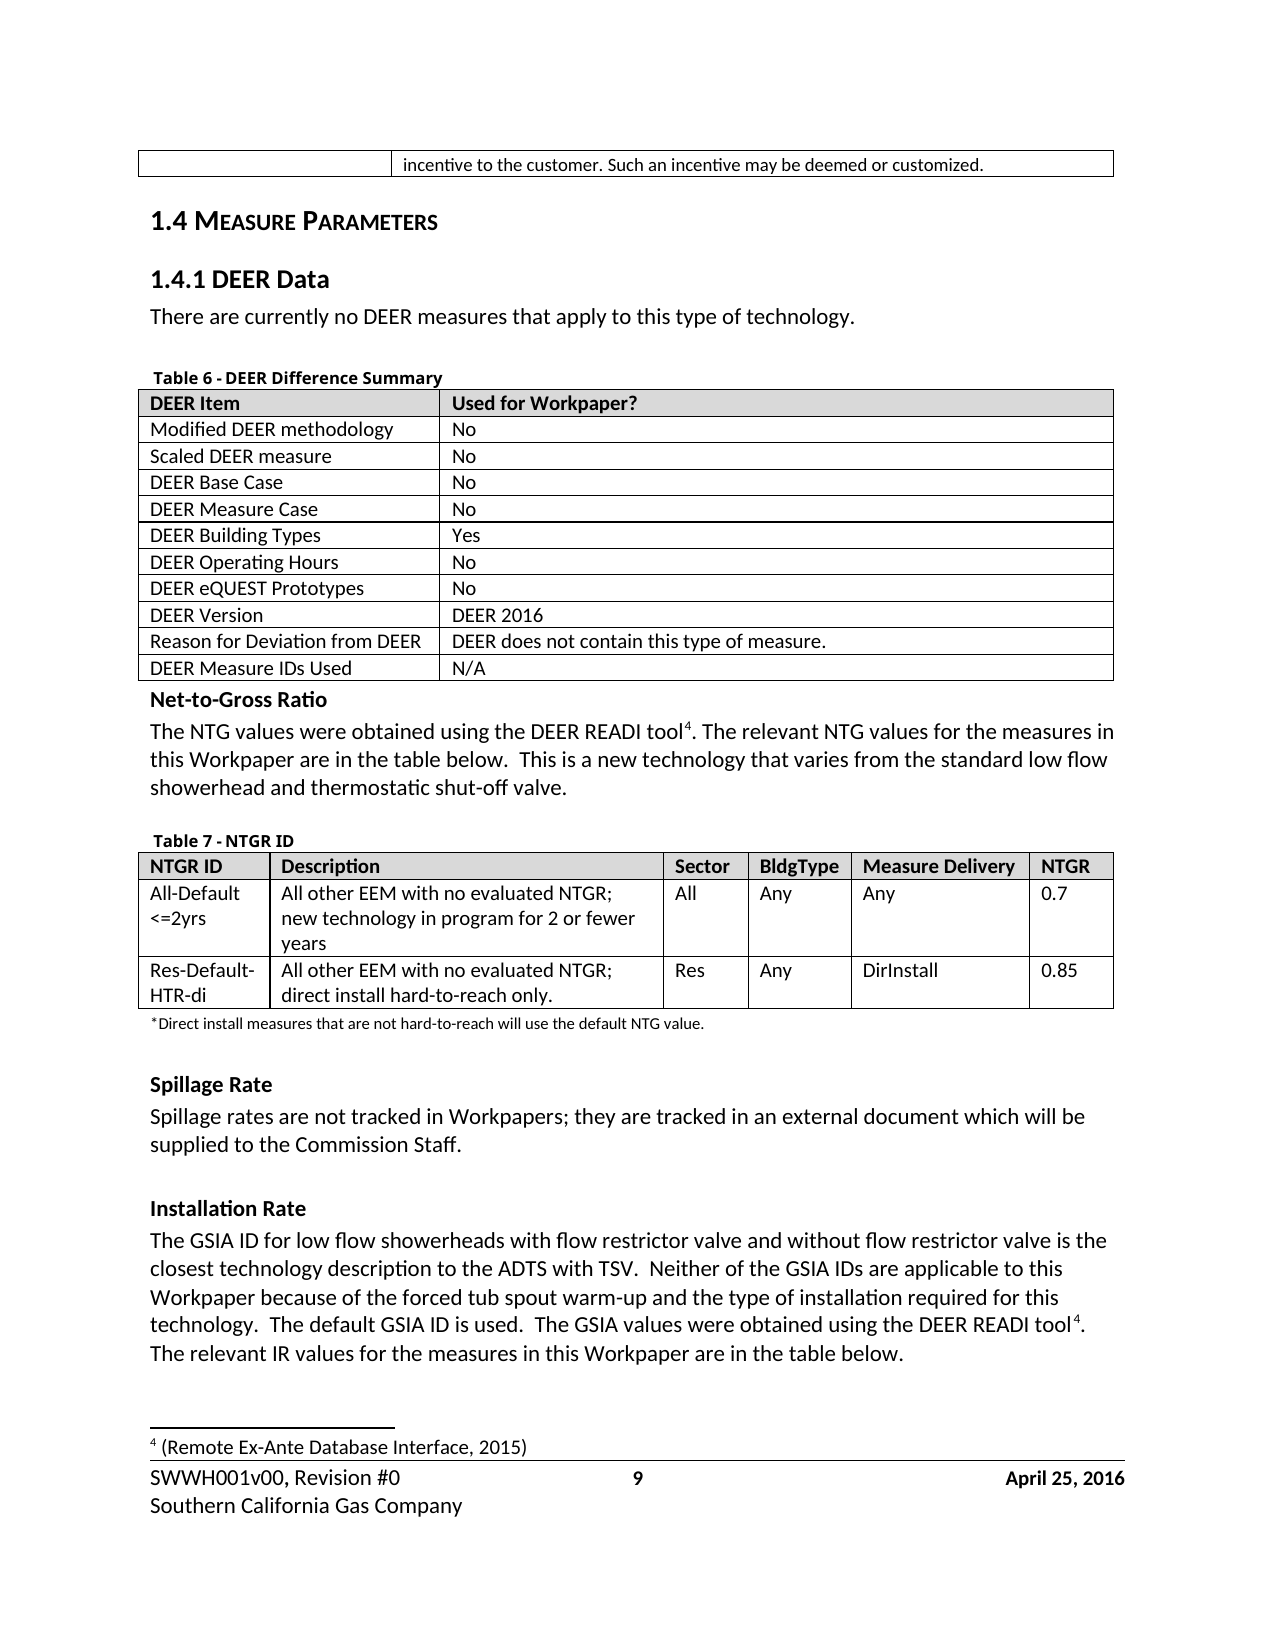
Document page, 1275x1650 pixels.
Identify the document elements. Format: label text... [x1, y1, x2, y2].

table_cell Reason for Deviation from DEER [139, 628, 439, 654]
table_cell Any [852, 880, 1029, 956]
table_cell Yes [440, 523, 1113, 548]
text There are currently no DEER measures that apply to this type of technology. [150, 302, 1125, 330]
table_cell All-Default <=2yrs [139, 880, 269, 956]
table_cell 0.85 [1030, 957, 1113, 1008]
table_cell Modified DEER methodology [139, 417, 439, 442]
subtitle 1.4.1 DEER Data [150, 263, 1125, 296]
table_header DEER Item [139, 390, 439, 416]
table_cell Res [664, 957, 748, 1008]
table_cell DirInstall [852, 957, 1029, 1008]
table_cell DEER 2016 [440, 602, 1113, 627]
table_header Sector [664, 853, 748, 879]
table_cell Res-Default-HTR-di [139, 957, 269, 1008]
table_header Used for Workpaper? [440, 390, 1113, 416]
table_cell No [440, 549, 1113, 574]
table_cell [139, 151, 391, 176]
table_cell Scaled DEER measure [139, 443, 439, 468]
table_cell DEER eQUEST Prototypes [139, 575, 439, 601]
table_cell DEER Measure IDs Used [139, 655, 439, 680]
table_cell No [440, 470, 1113, 495]
text Net-to-Gross Ratio [150, 685, 1125, 713]
text *Direct install measures that are not hard-to-reach will use the default NTG value. [150, 1013, 1125, 1033]
table_cell No [440, 575, 1113, 601]
text The NTG values were obtained using the DEER READI tool. The relevant NTG values for the measures in this Workpaper are in the table below. This is a new technology that varies from the standard low flow showerhead and thermostatic shut-off valve. [150, 717, 1125, 802]
table_cell DEER Base Case [139, 470, 439, 495]
table_cell All other EEM with no evaluated NTGR; direct install hard-to-reach only. [271, 957, 663, 1008]
table_header BldgType [749, 853, 851, 879]
table_cell DEER Version [139, 602, 439, 627]
text Installation Rate [150, 1194, 1125, 1222]
table_cell N/A [440, 655, 1113, 680]
table_cell 0.7 [1030, 880, 1113, 956]
table_cell No [440, 496, 1113, 521]
table_cell DEER does not contain this type of measure. [440, 628, 1113, 654]
table_header Description [271, 853, 663, 879]
table_header Measure Delivery [852, 853, 1029, 879]
table_cell All [664, 880, 748, 956]
table_cell DEER Measure Case [139, 496, 439, 521]
table_cell No [440, 417, 1113, 442]
text NTGR ID [187, 829, 1125, 852]
text The GSIA ID for low flow showerheads with flow restrictor valve and without flow restrictor valve is the closest technology description to the ADTS with TSV. Neither of the GSIA IDs are applicable to this Workpaper because of the forced tub spout warm-up and the type of installation required for this technology. The default GSIA ID is used. The GSIA values were obtained using the DEER READI tool4. The relevant IR values for the measures in this Workpaper are in the table below. [150, 1227, 1125, 1367]
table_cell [392, 151, 1113, 176]
text Spillage rates are not tracked in Workpapers; they are tracked in an external document which will be supplied to the Commission Staff. [150, 1102, 1125, 1158]
table_cell No [440, 443, 1113, 468]
text Spillage Rate [150, 1070, 1125, 1098]
table_cell All other EEM with no evaluated NTGR; new technology in program for 2 or fewer years [271, 880, 663, 956]
table_cell DEER Operating Hours [139, 549, 439, 574]
table_header NTGR ID [139, 853, 269, 879]
subtitle 1.4 Measure Parameters [150, 202, 1125, 238]
table_cell DEER Building Types [139, 523, 439, 548]
table_cell Any [749, 880, 851, 956]
text DEER Difference Summary [187, 366, 1125, 389]
table_cell Any [749, 957, 851, 1008]
table_header NTGR [1030, 853, 1113, 879]
